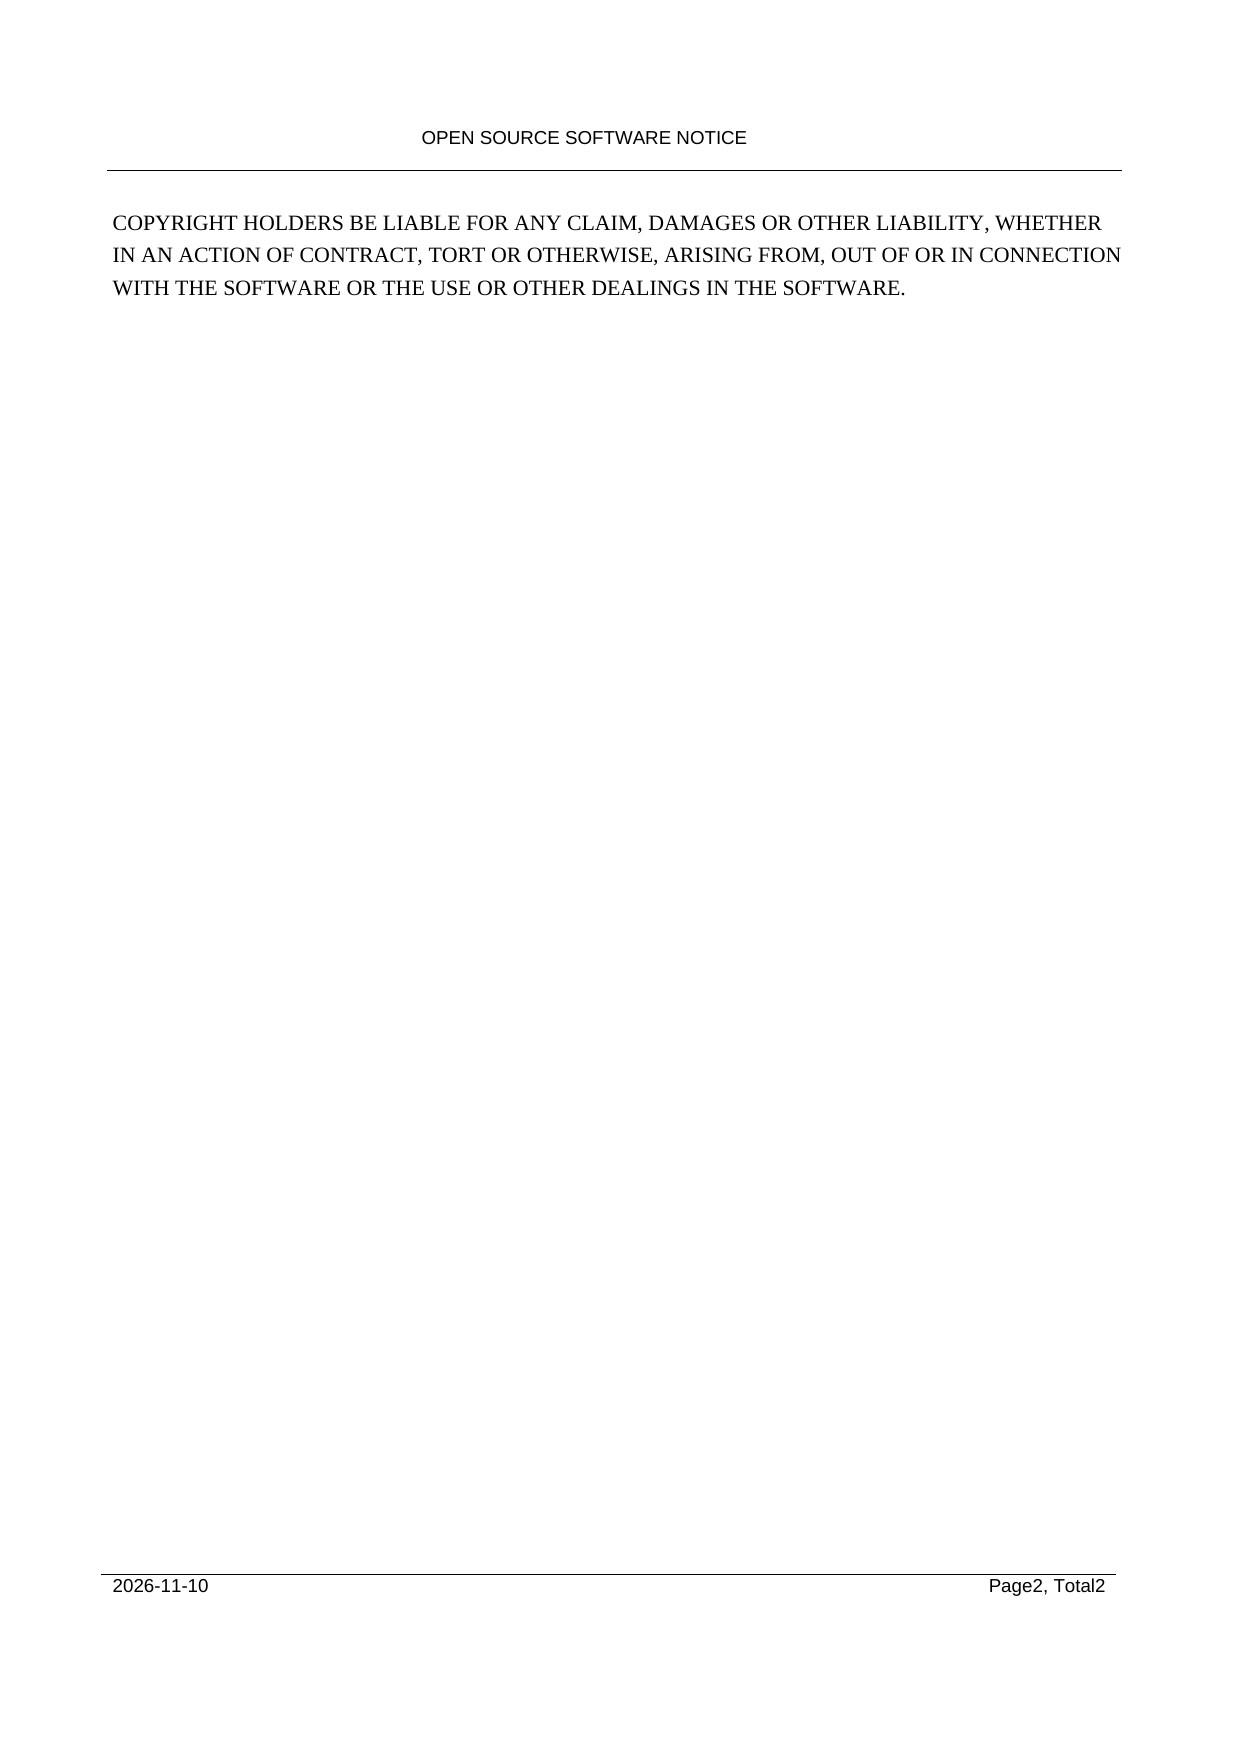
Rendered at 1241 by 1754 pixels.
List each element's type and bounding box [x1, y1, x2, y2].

text [112, 206, 1128, 304]
